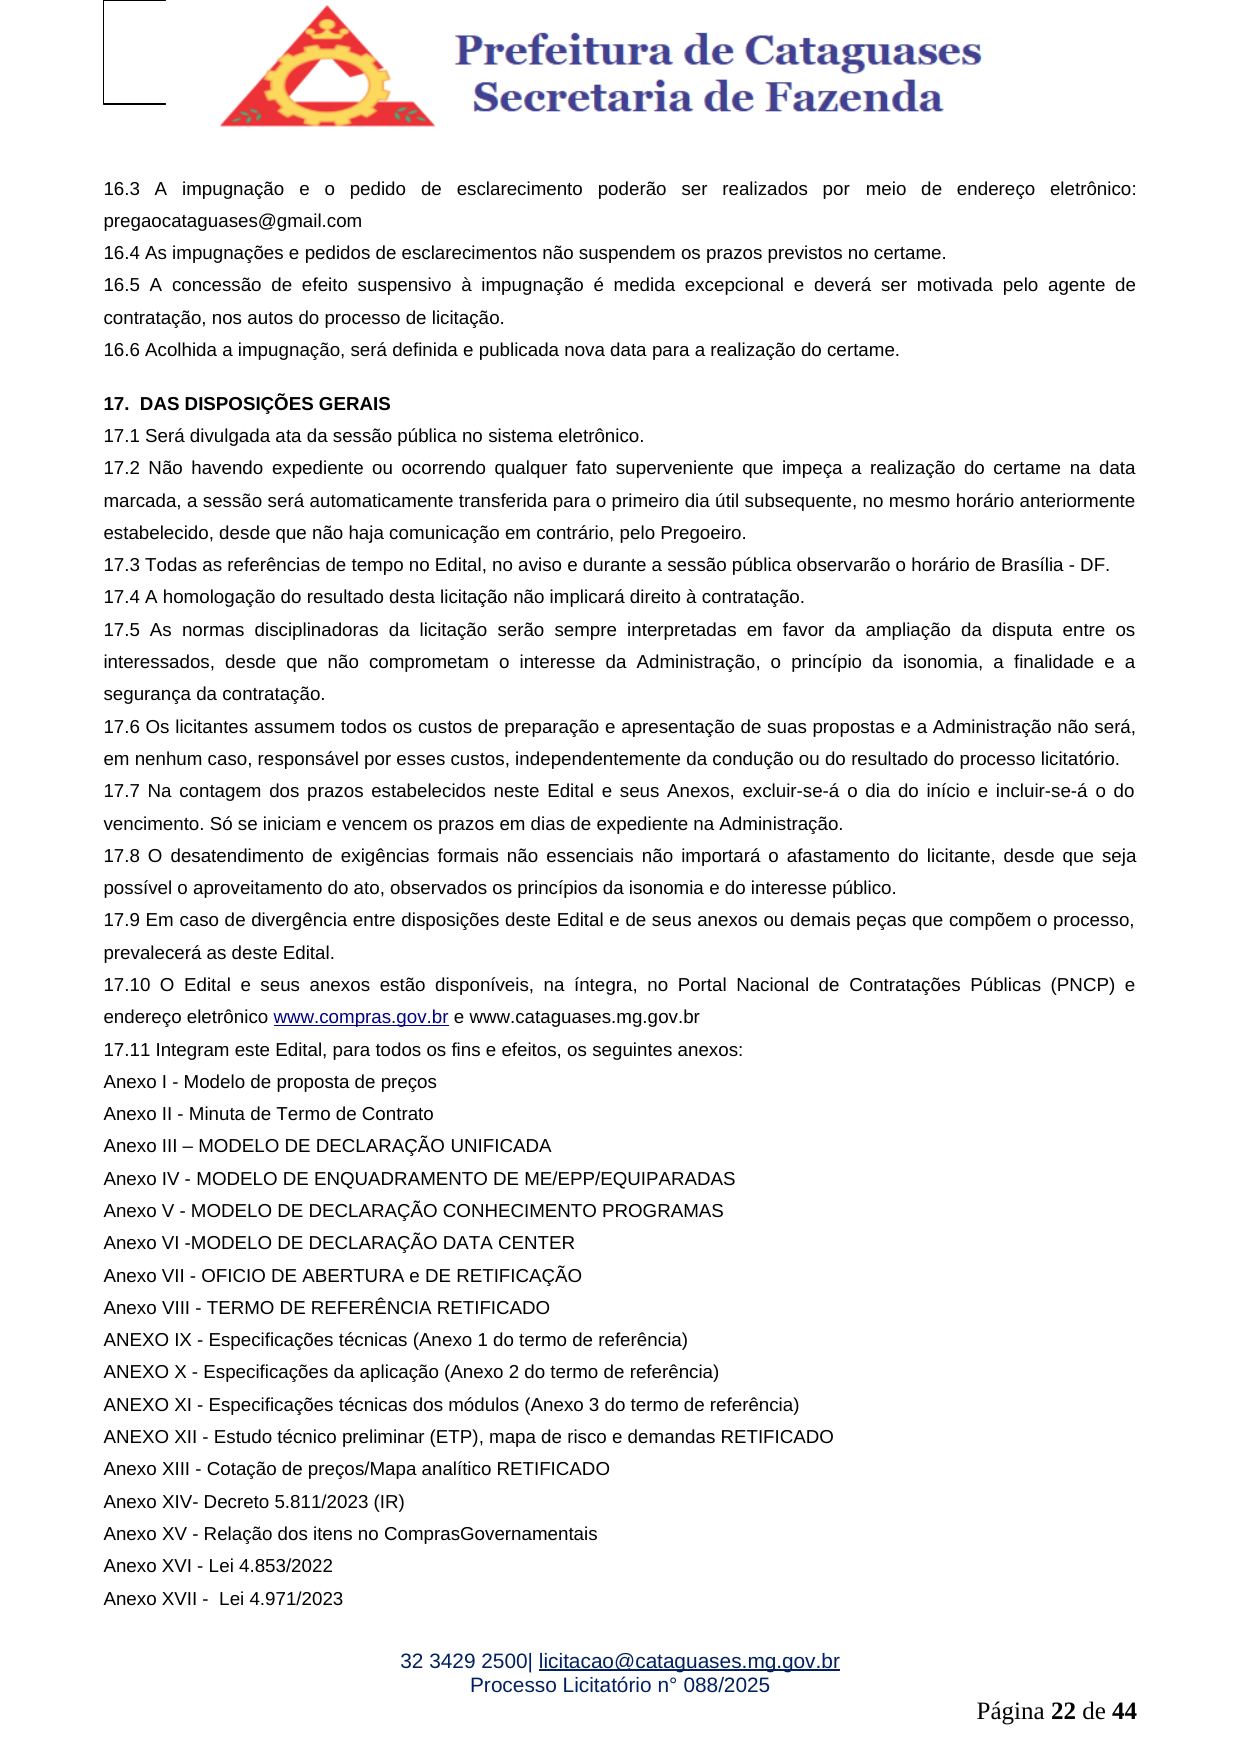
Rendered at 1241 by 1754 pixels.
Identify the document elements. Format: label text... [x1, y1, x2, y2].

text 16.6 Acolhida a impugnação, será definida e publicada nova data para a realização do certame. [103, 339, 1137, 360]
text Anexo V - MODELO DE DECLARAÇÃO CONHECIMENTO PROGRAMAS [103, 1200, 1137, 1221]
text 16.4 As impugnações e pedidos de esclarecimentos não suspendem os prazos previstos no certame. [103, 242, 1137, 263]
text 17.4 A homologação do resultado desta licitação não implicará direito à contratação. [103, 586, 1137, 608]
text Anexo XIII - Cotação de preços/Mapa analítico RETIFICADO [103, 1458, 1137, 1480]
text Anexo XV - Relação dos itens no ComprasGovernamentais [103, 1523, 1137, 1544]
text Anexo III – MODELO DE DECLARAÇÃO UNIFICADA [103, 1135, 1137, 1157]
text 17.10 O Edital e seus anexos estão disponíveis, na íntegra, no Portal Nacional de Contratações Públicas (PNCP) e endereço eletrônico www.compras.gov.br e www.cataguases.mg.gov.br [103, 974, 1137, 1028]
text 16.3 A impugnação e o pedido de esclarecimento poderão ser realizados por meio de endereço eletrônico: pregaocataguases@gmail.com [103, 177, 1137, 231]
text 17.5 As normas disciplinadoras da licitação serão sempre interpretadas em favor da ampliação da disputa entre os interessados, desde que não comprometam o interesse da Administração, o princípio da isonomia, a finalidade e a segurança da contratação. [103, 619, 1137, 705]
text Anexo VI -MODELO DE DECLARAÇÃO DATA CENTER [103, 1232, 1137, 1254]
list ANEXO XI - Especificações técnicas dos módulos (Anexo 3 do termo de referência) [103, 1394, 1137, 1415]
text 16.5 A concessão de efeito suspensivo à impugnação é medida excepcional e deverá ser motivada pelo agente de contratação, nos autos do processo de licitação. [103, 274, 1137, 328]
text 17.7 Na contagem dos prazos estabelecidos neste Edital e seus Anexos, excluir-se-á o dia do início e incluir-se-á o do vencimento. Só se iniciam e vencem os prazos em dias de expediente na Administração. [103, 780, 1137, 834]
list ANEXO X - Especificações da aplicação (Anexo 2 do termo de referência) [103, 1361, 1137, 1383]
picture [165, 0, 1075, 148]
text 17.8 O desatendimento de exigências formais não essenciais não importará o afastamento do licitante, desde que seja possível o aproveitamento do ato, observados os princípios da isonomia e do interesse público. [103, 845, 1137, 898]
text 17.3 Todas as referências de tempo no Edital, no aviso e durante a sessão pública observarão o horário de Brasília - DF. [103, 554, 1137, 576]
text 17.11 Integram este Edital, para todos os fins e efeitos, os seguintes anexos: [103, 1038, 1137, 1060]
text 17.1 Será divulgada ata da sessão pública no sistema eletrônico. [103, 425, 1137, 446]
text 17.9 Em caso de divergência entre disposições deste Edital e de seus anexos ou demais peças que compõem o processo, prevalecerá as deste Edital. [103, 909, 1137, 963]
text ANEXO XII - Estudo técnico preliminar (ETP), mapa de risco e demandas RETIFICADO [103, 1426, 1137, 1447]
text 17.6 Os licitantes assumem todos os custos de preparação e apresentação de suas propostas e a Administração não será, em nenhum caso, responsável por esses custos, independentemente da condução ou do resultado do processo licitatório. [103, 716, 1137, 769]
list Anexo XVII - Lei 4.971/2023 [103, 1587, 1137, 1609]
text Anexo IV - MODELO DE ENQUADRAMENTO DE ME/EPP/EQUIPARADAS [103, 1168, 1137, 1189]
text Anexo XIV- Decreto 5.811/2023 (IR) [103, 1491, 1137, 1512]
text Anexo VIII - TERMO DE REFERÊNCIA RETIFICADO [103, 1297, 1137, 1318]
list ANEXO IX - Especificações técnicas (Anexo 1 do termo de referência) [103, 1329, 1137, 1351]
text 17.2 Não havendo expediente ou ocorrendo qualquer fato superveniente que impeça a realização do certame na data marcada, a sessão será automaticamente transferida para o primeiro dia útil subsequente, no mesmo horário anteriormente estabelecido, desde que não haja comunicação em contrário, pelo Pregoeiro. [103, 457, 1137, 543]
text Anexo I - Modelo de proposta de preços [103, 1071, 1137, 1092]
text Anexo II - Minuta de Termo de Contrato [103, 1103, 1137, 1124]
list Anexo XVI - Lei 4.853/2022 [103, 1555, 1137, 1577]
list DAS DISPOSIÇÕES GERAIS [103, 393, 1137, 414]
text Anexo VII - OFICIO DE ABERTURA e DE RETIFICAÇÃO [103, 1264, 1137, 1286]
